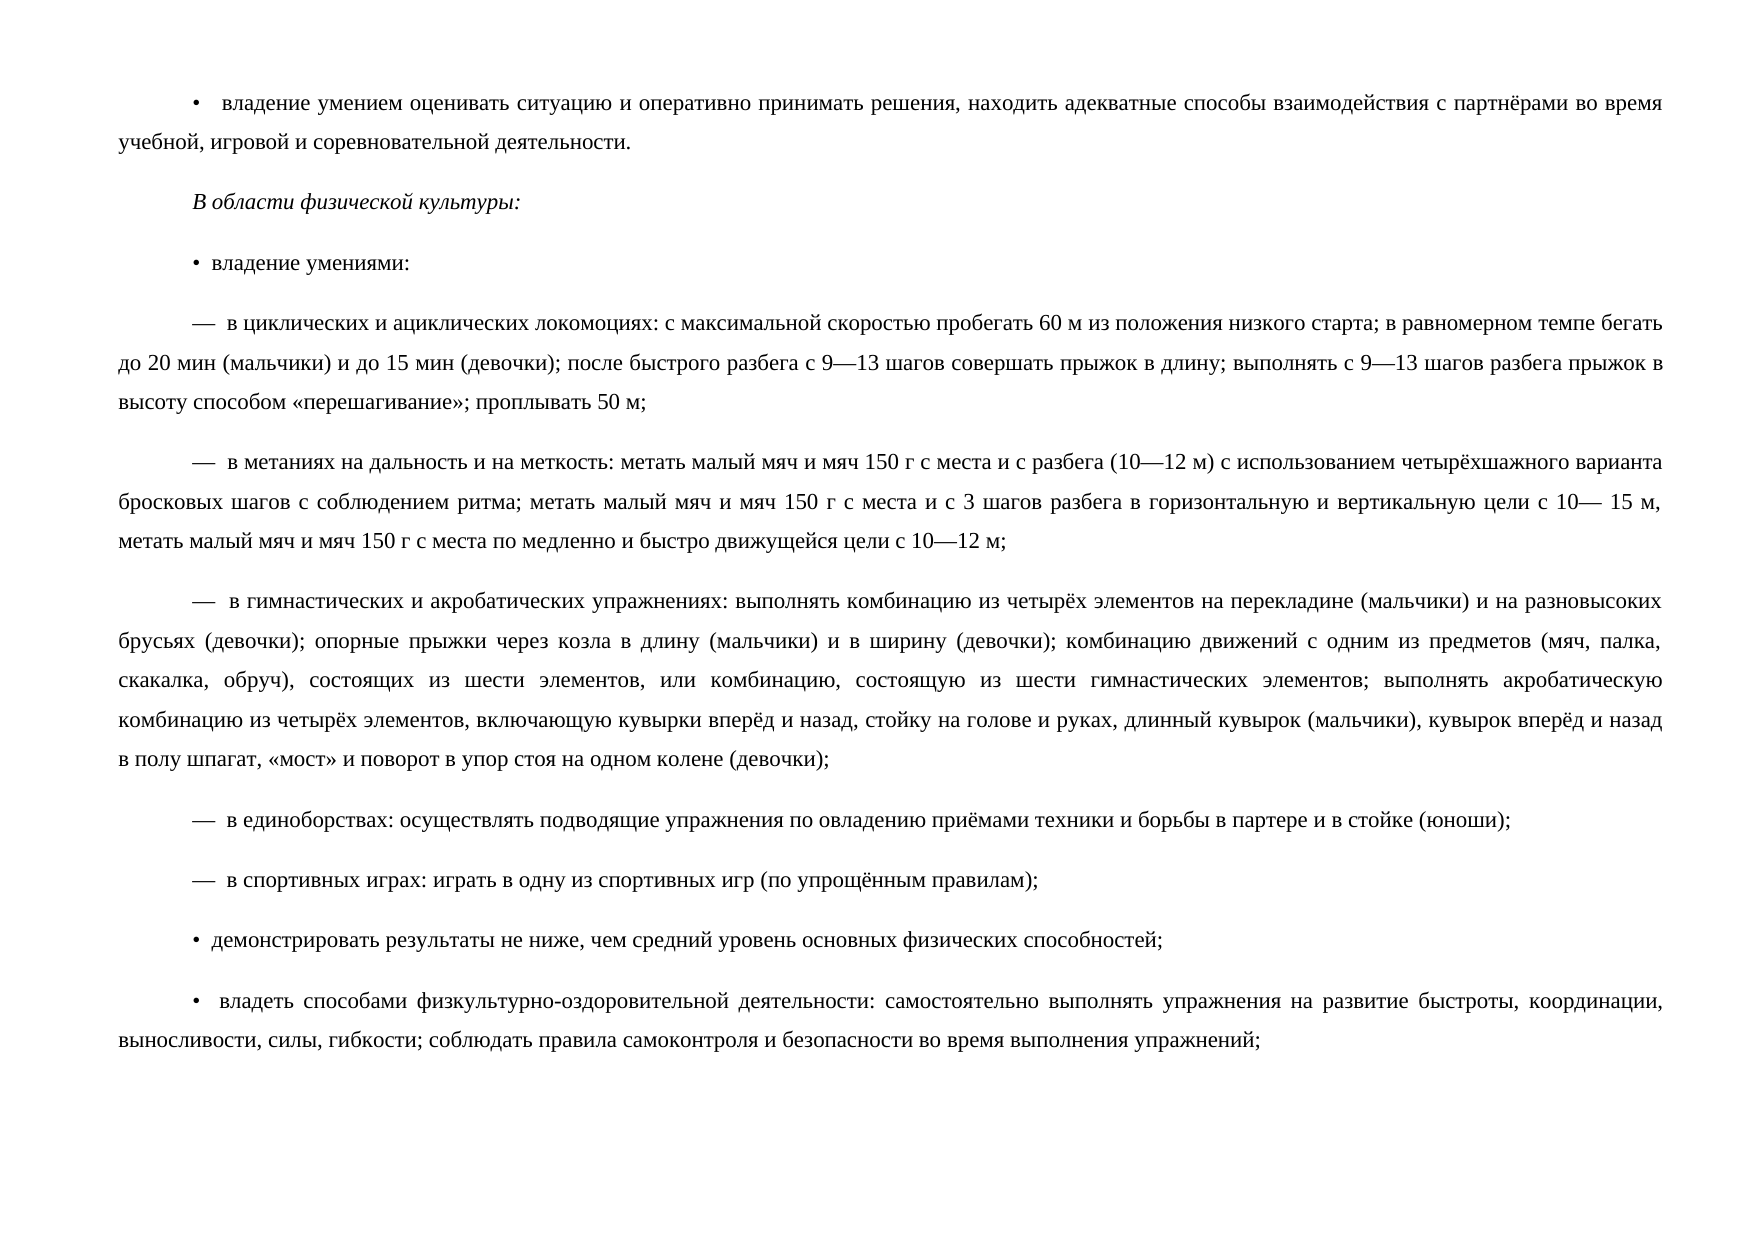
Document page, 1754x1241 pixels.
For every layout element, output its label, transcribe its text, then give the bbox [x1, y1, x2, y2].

text — в гимнастических и акробатических упражнениях: выполнять комбинацию из четырёх элементов на перекладине (мальчики) и на разновысоких брусьях (девочки); опорные прыжки через козла в длину (мальчики) и в ширину (девочки); комбинацию движений с одним из предметов (мяч, палка, скакалка, обруч), состоящих из шести элементов, или комбинацию, состоящую из шести гимнастических элементов; выполнять акробатическую комбинацию из четырёх элементов, включающую кувырки вперёд и назад, стойку на голове и руках, длинный кувырок (мальчики), кувырок вперёд и назад в полу шпагат, «мост» и поворот в упор стоя на одном колене (девочки); [118, 588, 1665, 772]
text — в циклических и ациклических локомоциях: с максимальной скоростью пробегать 60 м из положения низкого старта; в равномерном темпе бегать до 20 мин (мальчики) и до 15 мин (девочки); после быстрого разбега с 9—13 шагов совершать прыжок в длину; выполнять с 9—13 шагов разбега прыжок в высоту способом «перешагивание»; проплывать 50 м; [118, 309, 1665, 414]
text — в единоборствах: осуществлять подводящие упражнения по овладению приёмами техники и борьбы в партере и в стойке (юноши); [118, 806, 1665, 832]
text • демонстрировать результаты не ниже, чем средний уровень основных физических способностей; [118, 926, 1665, 953]
text • владеть способами физкультурно-оздоровительной деятельности: самостоятельно выполнять упражнения на развитие быстроты, координации, выносливости, силы, гибкости; соблюдать правила самоконтроля и безопасности во время выполнения упражнений; [118, 987, 1665, 1053]
text • владение умениями: [118, 249, 1665, 275]
text В области физической культуры: [118, 188, 1665, 215]
text — в метаниях на дальность и на меткость: метать малый мяч и мяч 150 г с места и с разбега (10—12 м) с использованием четырёхшажного варианта бросковых шагов с соблюдением ритма; метать малый мяч и мяч 150 г с места и с 3 шагов разбега в горизонтальную и вертикальную цели с 10— 15 м, метать малый мяч и мяч 150 г с места по медленно и быстро движущейся цели с 10—12 м; [118, 448, 1665, 554]
text • владение умением оценивать ситуацию и оперативно принимать решения, находить адекватные способы взаимодействия с партнёрами во время учебной, игровой и соревновательной деятельности. [118, 89, 1665, 154]
text — в спортивных играх: играть в одну из спортивных игр (по упрощённым правилам); [118, 866, 1665, 892]
